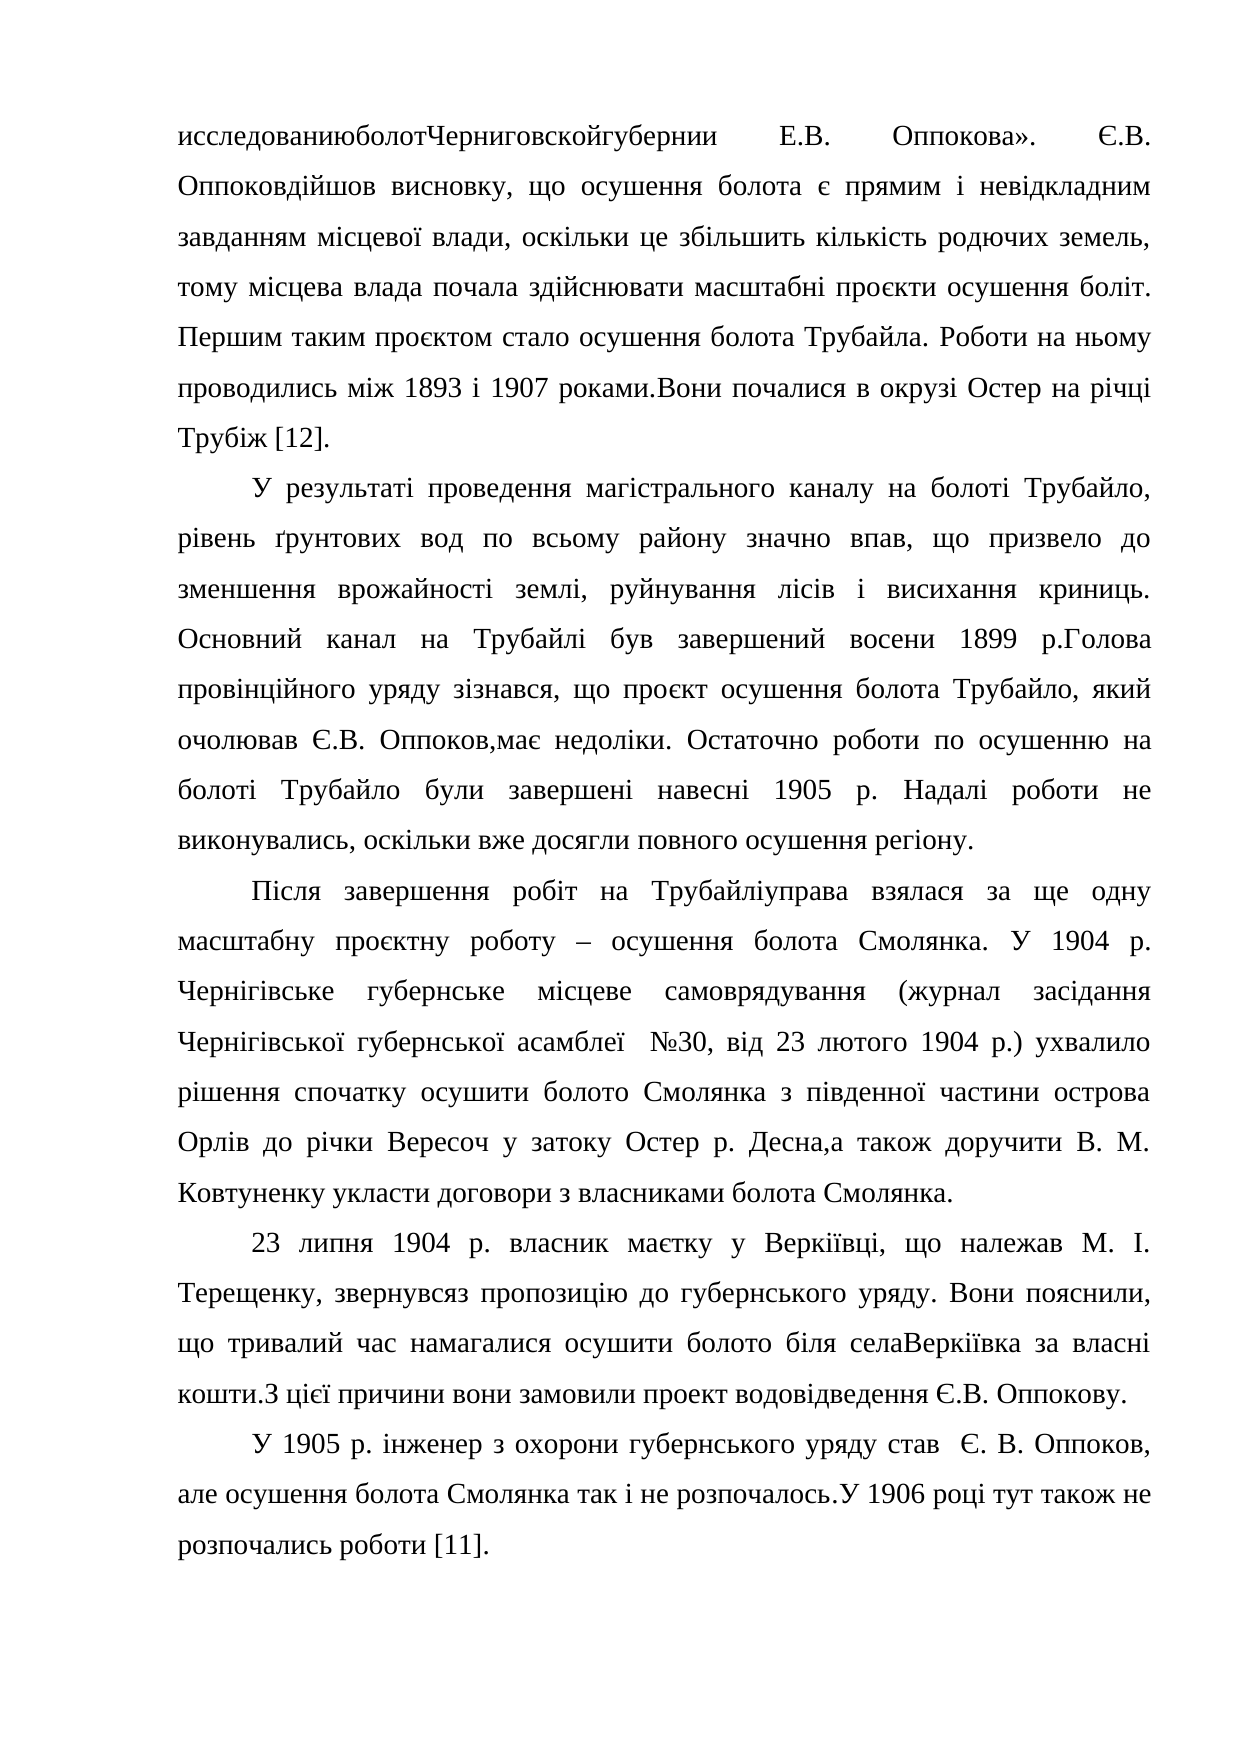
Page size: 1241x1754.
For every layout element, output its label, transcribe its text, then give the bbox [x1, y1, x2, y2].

text 23 липня 1904 р. власник маєтку у Веркіївці, що належав М. І. Терещенку, звернувсяз пропозицію до губернського уряду. Вони пояснили, що тривалий час намагалися осушити болото біля селаВеркіївка за власні кошти.З цієї причини вони замовили проект водовідведення Є.В. Оппокову. [177, 1225, 1152, 1409]
text Після завершення робіт на Трубайліуправа взялася за ще одну масштабну проєктну роботу – осушення болота Смолянка. У 1904 р. Чернігівське губернське місцеве самоврядування (журнал засідання Чернігівської губернської асамблеї №30, від 23 лютого 1904 р.) ухвалило рішення спочатку осушити болото Смолянка з південної частини острова Орлів до річки Вересоч у затоку Остер р. Десна,а також доручити В. М. Ковтуненку укласти договори з власниками болота Смолянка. [177, 873, 1152, 1208]
text У результаті проведення магістрального каналу на болоті Трубайло, рівень ґрунтових вод по всьому району значно впав, що призвело до зменшення врожайності землі, руйнування лісів і висихання криниць. Основний канал на Трубайлі був завершений восени 1899 р.Голова провінційного уряду зізнався, що проєкт осушення болота Трубайло, який очолював Є.В. Оппоков,має недоліки. Остаточно роботи по осушенню на болоті Трубайло були завершені навесні 1905 р. Надалі роботи не виконувались, оскільки вже досягли повного осушення регіону. [177, 470, 1152, 856]
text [177, 118, 1152, 453]
text У 1905 р. інженер з охорони губернського уряду став Є. В. Оппоков, але осушення болота Смолянка так і не розпочалось.У 1906 році тут також не розпочались роботи [11]. [177, 1426, 1152, 1560]
